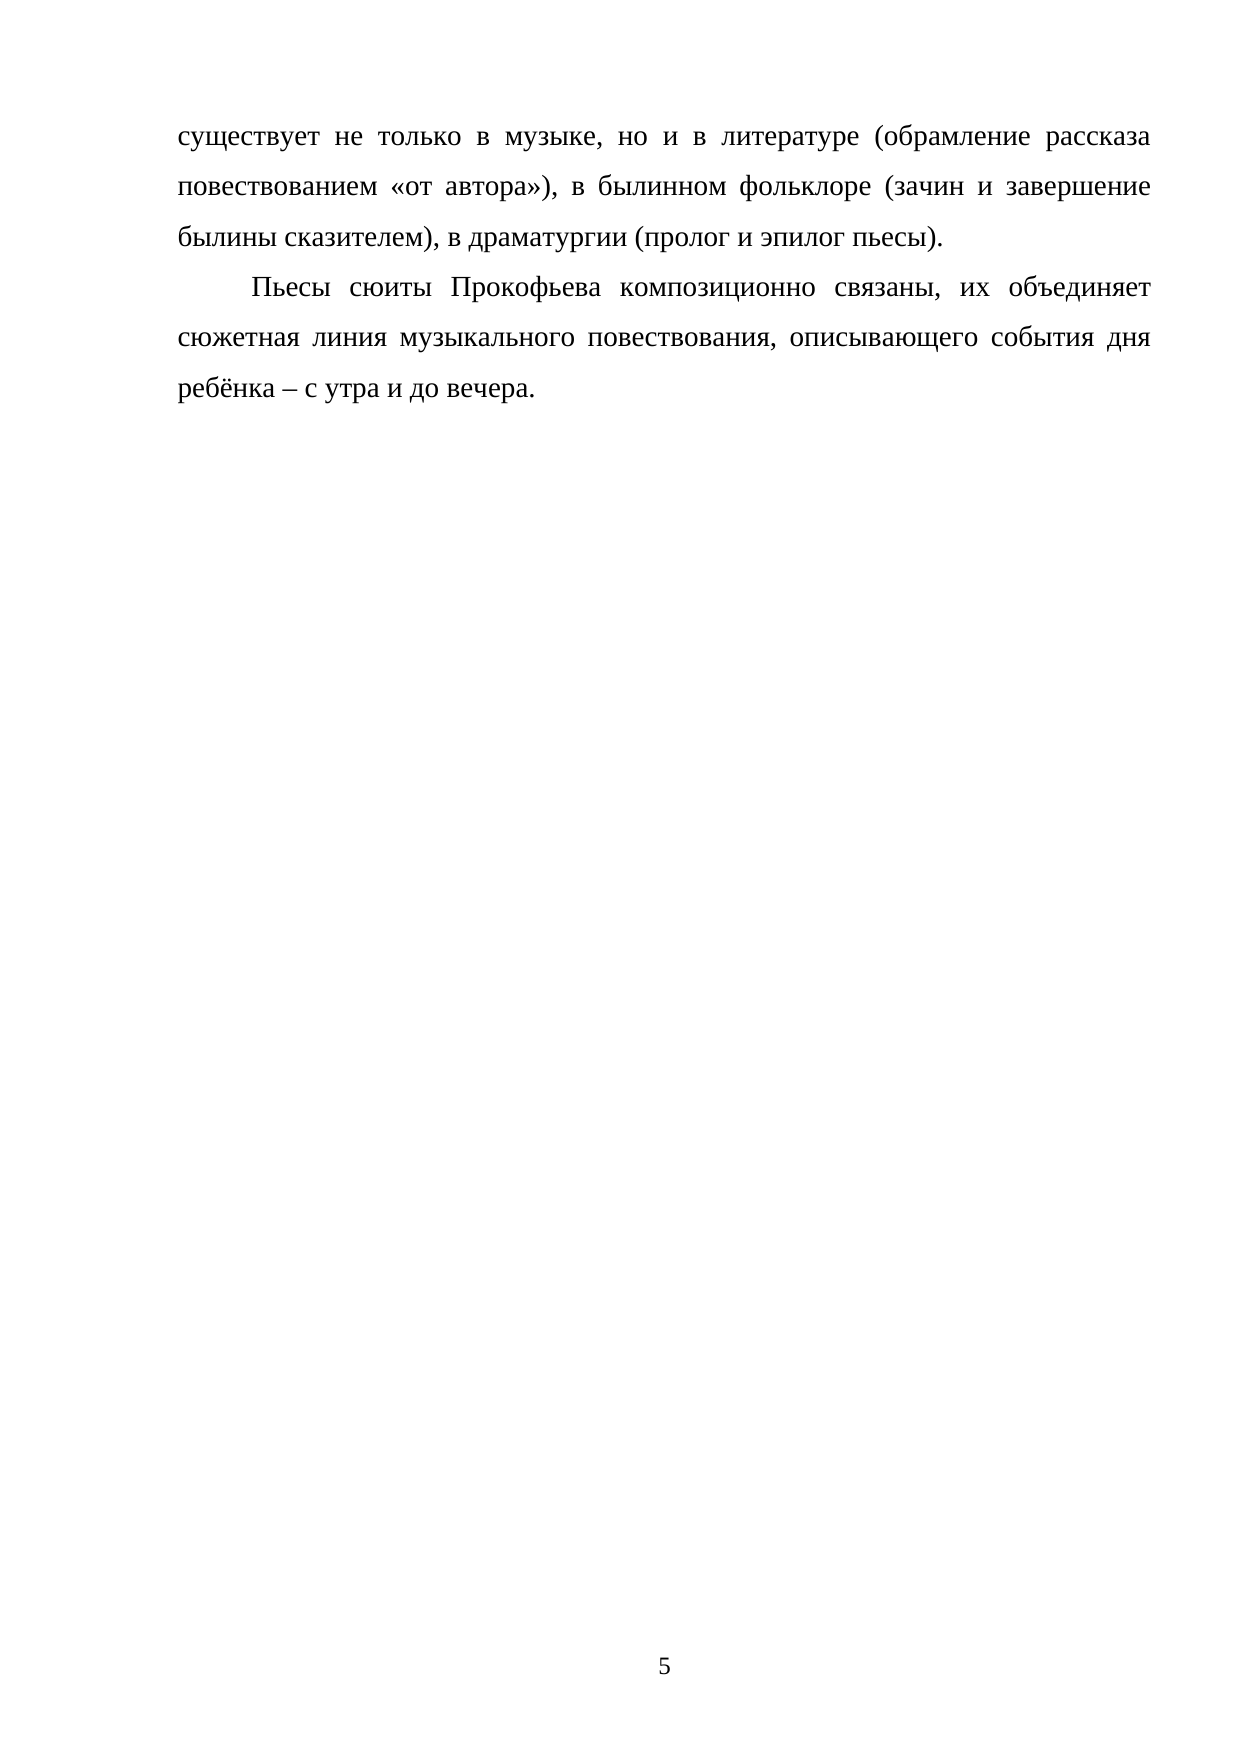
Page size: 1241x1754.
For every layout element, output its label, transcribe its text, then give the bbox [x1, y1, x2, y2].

text Пьесы сюиты Прокофьева композиционно связаны, их объединяет сюжетная линия музыкального повествования, описывающего события дня ребёнка – с утра и до вечера. [177, 269, 1152, 403]
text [177, 118, 1152, 252]
